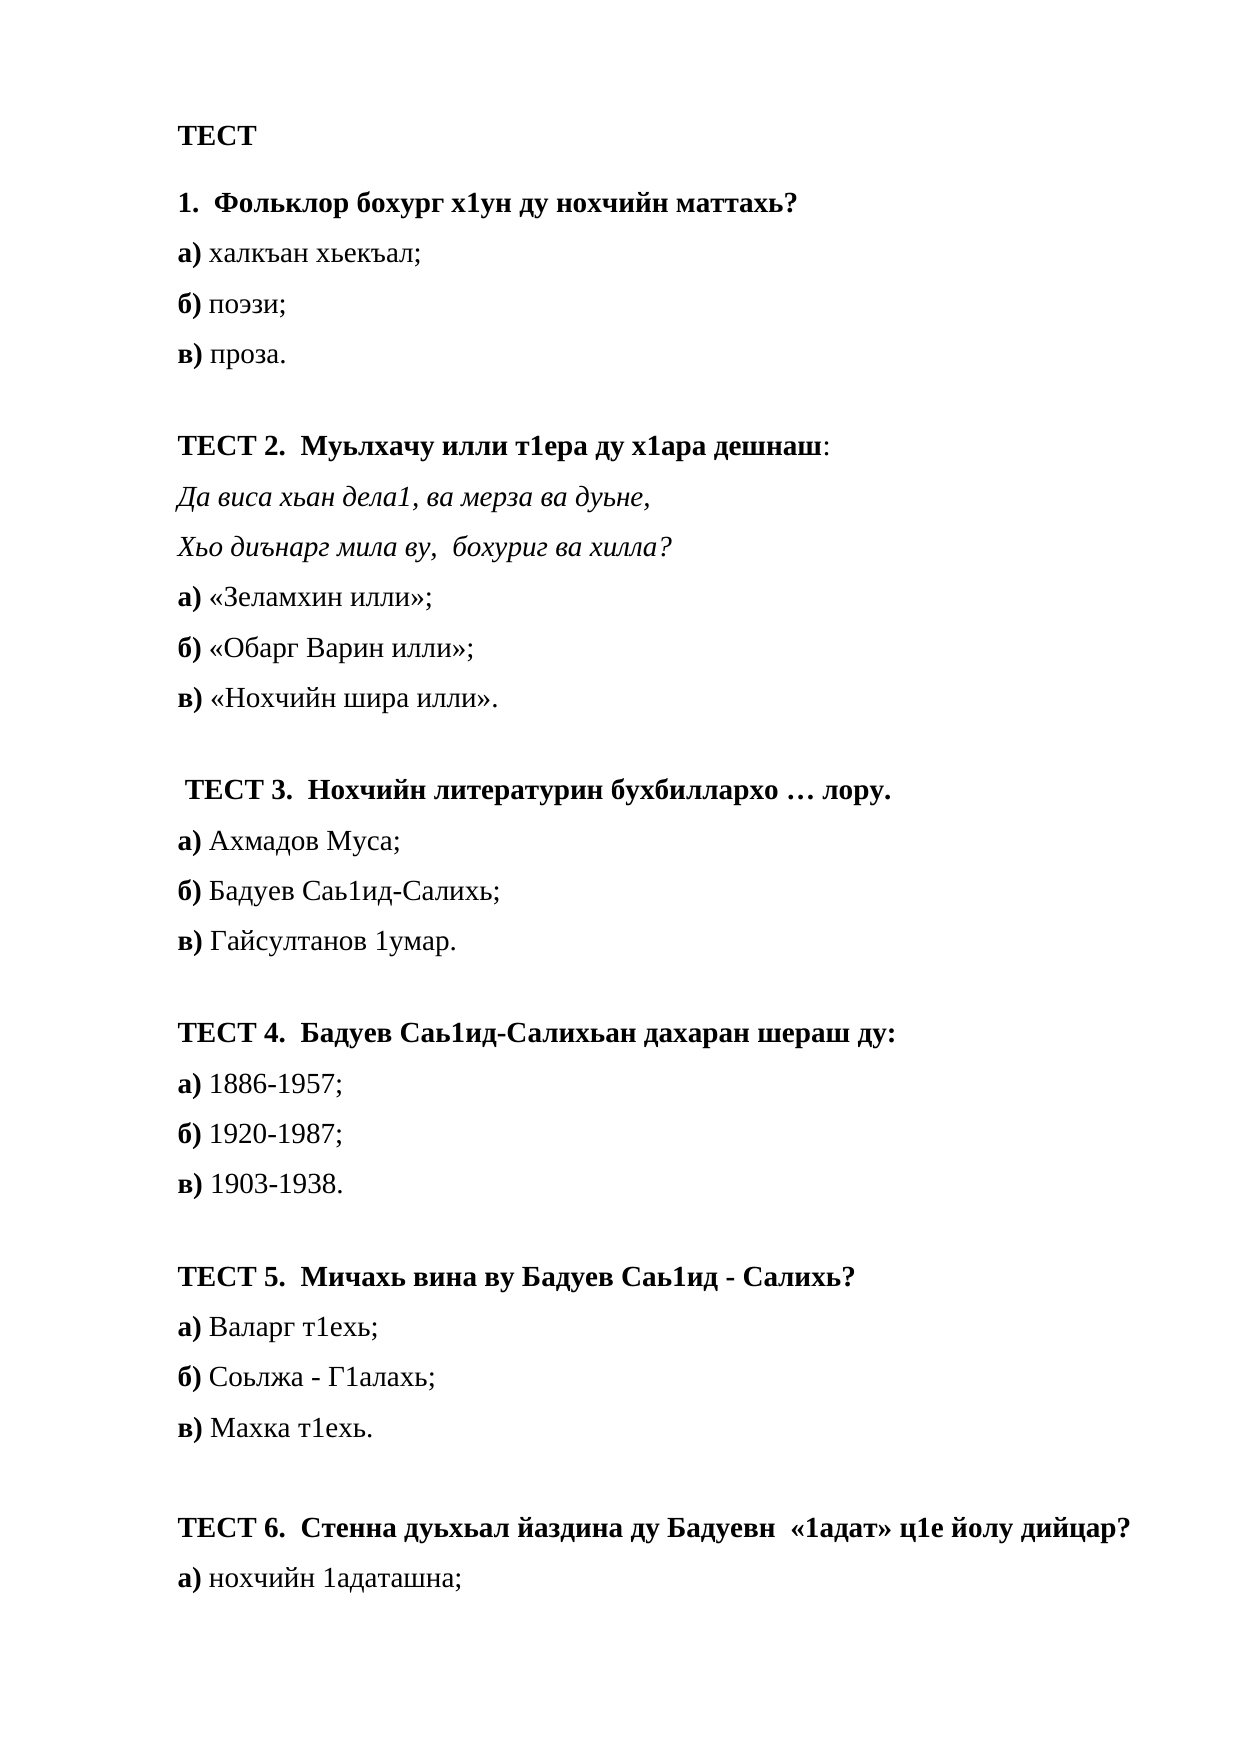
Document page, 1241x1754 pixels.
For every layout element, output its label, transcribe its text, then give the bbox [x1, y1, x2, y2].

text в) Гайсултанов 1умар. [177, 923, 1152, 957]
text Хьо диънарг мила ву, бохуриг ва хилла? [177, 529, 1152, 563]
text в) проза. [177, 336, 1152, 370]
text ТЕСТ [177, 118, 1152, 152]
text б) Бадуев Саь1ид-Салихь; [177, 873, 1152, 906]
text а) Ахмадов Муса; [177, 823, 1152, 856]
text 1. Фольклор бохург х1ун ду нохчийн маттахь? [177, 185, 1152, 219]
text в) Махка т1ехь. [177, 1410, 1152, 1443]
text б) «Обарг Варин илли»; [177, 630, 1152, 663]
text Да виса хьан дела1, ва мерза ва дуьне, [177, 479, 1152, 512]
text ТЕСТ 6. Стенна дуьхьал йаздина ду Бадуевн «1адат» ц1е йолу дийцар? [177, 1510, 1152, 1544]
text в) «Нохчийн шира илли». [177, 680, 1152, 713]
text в) 1903-1938. [177, 1166, 1152, 1200]
text а) 1886-1957; [177, 1066, 1152, 1099]
text б) 1920-1987; [177, 1116, 1152, 1150]
text б) Соьлжа - Г1алахь; [177, 1359, 1152, 1393]
text б) поэзи; [177, 286, 1152, 319]
text а) Валарг т1ехь; [177, 1309, 1152, 1343]
text а) нохчийн 1адаташна; [177, 1561, 1152, 1594]
text ТЕСТ 5. Мичахь вина ву Бадуев Саь1ид - Салихь? [177, 1259, 1152, 1292]
text ТЕСТ 2. Муьлхачу илли т1ера ду х1ара дешнаш: [177, 428, 1152, 462]
text а) халкъан хьекъал; [177, 236, 1152, 269]
text а) «Зеламхин илли»; [177, 579, 1152, 613]
text ТЕСТ 3. Нохчийн литературин бухбиллархо … лору. [177, 772, 1152, 806]
text ТЕСТ 4. Бадуев Саь1ид-Салихьан дахаран шераш ду: [177, 1016, 1152, 1049]
